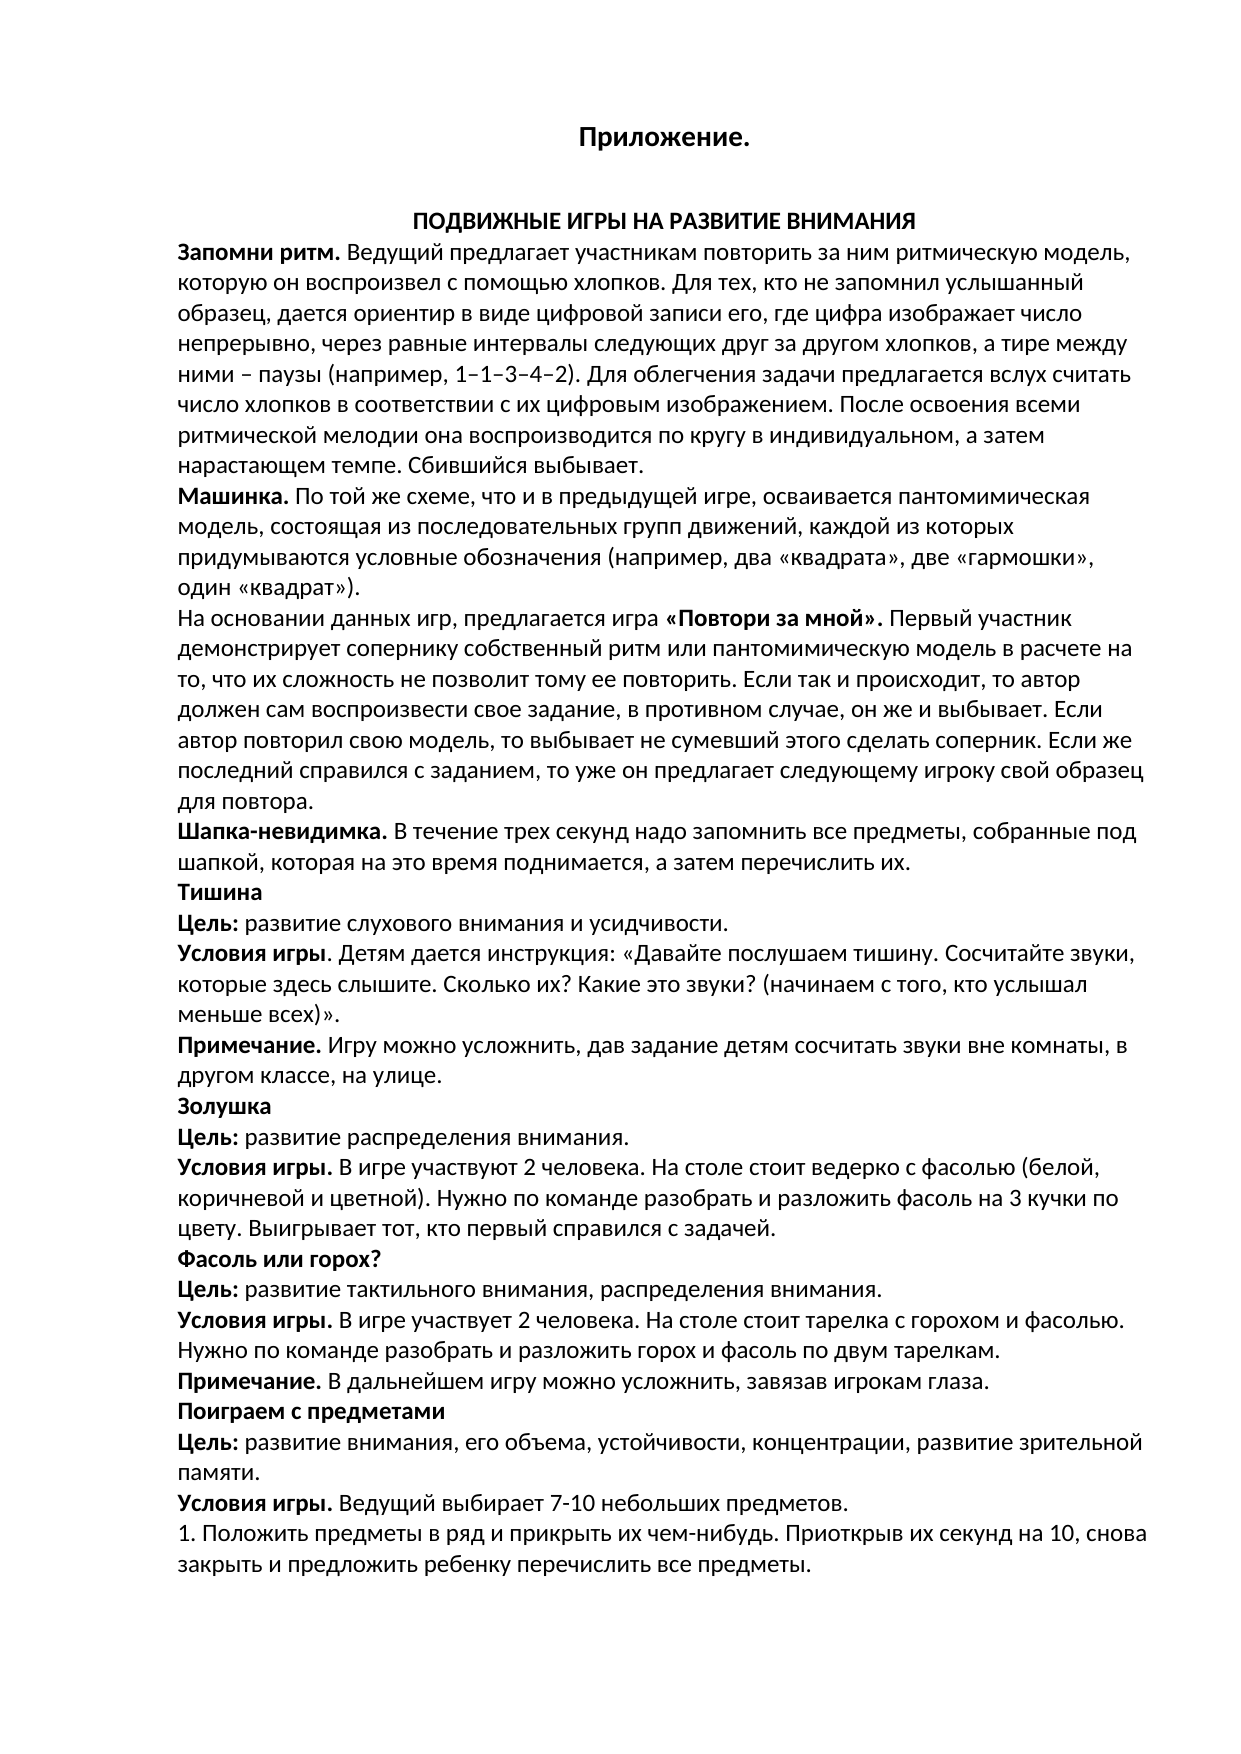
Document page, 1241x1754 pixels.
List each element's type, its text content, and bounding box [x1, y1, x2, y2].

text На основании данных игр, предлагается игра «Повтори за мной». Первый участник демонстрирует сопернику собственный ритм или пантомимическую модель в расчете на то, что их сложность не позволит тому ее повторить. Если так и происходит, то автор должен сам воспроизвести свое задание, в противном случае, он же и выбывает. Если автор повторил свою модель, то выбывает не сумевший этого сделать соперник. Если же последний справился с заданием, то уже он предлагает следующему игроку свой образец для повтора. [177, 602, 1152, 816]
text Примечание. В дальнейшем игру можно усложнить, завязав игрокам глаза. [177, 1365, 1152, 1395]
text Шапка-невидимка. В течение трех секунд надо запомнить все предметы, собранные под шапкой, которая на это время поднимается, а затем перечислить их. [177, 816, 1152, 877]
text Условия игры. В игре участвуют 2 человека. На столе стоит ведерко с фасолью (белой, коричневой и цветной). Нужно по команде разобрать и разложить фасоль на 3 кучки по цвету. Выигрывает тот, кто первый справился с задачей. [177, 1151, 1152, 1243]
text Машинка. По той же схеме, что и в предыдущей игре, осваивается пантомимическая модель, состоящая из последовательных групп движений, каждой из которых придумываются условные обозначения (например, два «квадрата», две «гармошки», один «квадрат»). [177, 480, 1152, 602]
text Запомни ритм. Ведущий предлагает участникам повторить за ним ритмическую модель, которую он воспроизвел с помощью хлопков. Для тех, кто не запомнил услышанный образец, дается ориентир в виде цифровой записи его, где цифра изображает число непрерывно, через равные интервалы следующих друг за другом хлопков, а тире между ними – паузы (например, 1–1–3–4–2). Для облегчения задачи предлагается вслух считать число хлопков в соответствии с их цифровым изображением. После освоения всеми ритмической мелодии она воспроизводится по кругу в индивидуальном, а затем нарастающем темпе. Сбившийся выбывает. [177, 236, 1152, 480]
text Фасоль или горох? [177, 1243, 1152, 1273]
text Тишина [177, 877, 1152, 907]
text Поиграем с предметами [177, 1395, 1152, 1426]
text Цель: развитие слухового внимания и усидчивости. [177, 907, 1152, 938]
text Приложение. [177, 118, 1152, 154]
text ПОДВИЖНЫЕ ИГРЫ НА РАЗВИТИЕ ВНИМАНИЯ [177, 205, 1152, 236]
text Условия игры. Ведущий выбирает 7-10 небольших предметов. [177, 1487, 1152, 1517]
text Золушка [177, 1090, 1152, 1121]
text Условия игры. В игре участвует 2 человека. На столе стоит тарелка с горохом и фасолью. Нужно по команде разобрать и разложить горох и фасоль по двум тарелкам. [177, 1304, 1152, 1365]
text Цель: развитие распределения внимания. [177, 1121, 1152, 1151]
text Примечание. Игру можно усложнить, дав задание детям сосчитать звуки вне комнаты, в другом классе, на улице. [177, 1029, 1152, 1090]
text Условия игры. Детям дается инструкция: «Давайте послушаем тишину. Сосчитайте звуки, которые здесь слышите. Сколько их? Какие это звуки? (начинаем с того, кто услышал меньше всех)». [177, 938, 1152, 1029]
text Цель: развитие внимания, его объема, устойчивости, концентрации, развитие зрительной памяти. [177, 1426, 1152, 1487]
text Цель: развитие тактильного внимания, распределения внимания. [177, 1273, 1152, 1304]
text 1. Положить предметы в ряд и прикрыть их чем-нибудь. Приоткрыв их секунд на 10, снова закрыть и предложить ребенку перечислить все предметы. [177, 1517, 1152, 1578]
